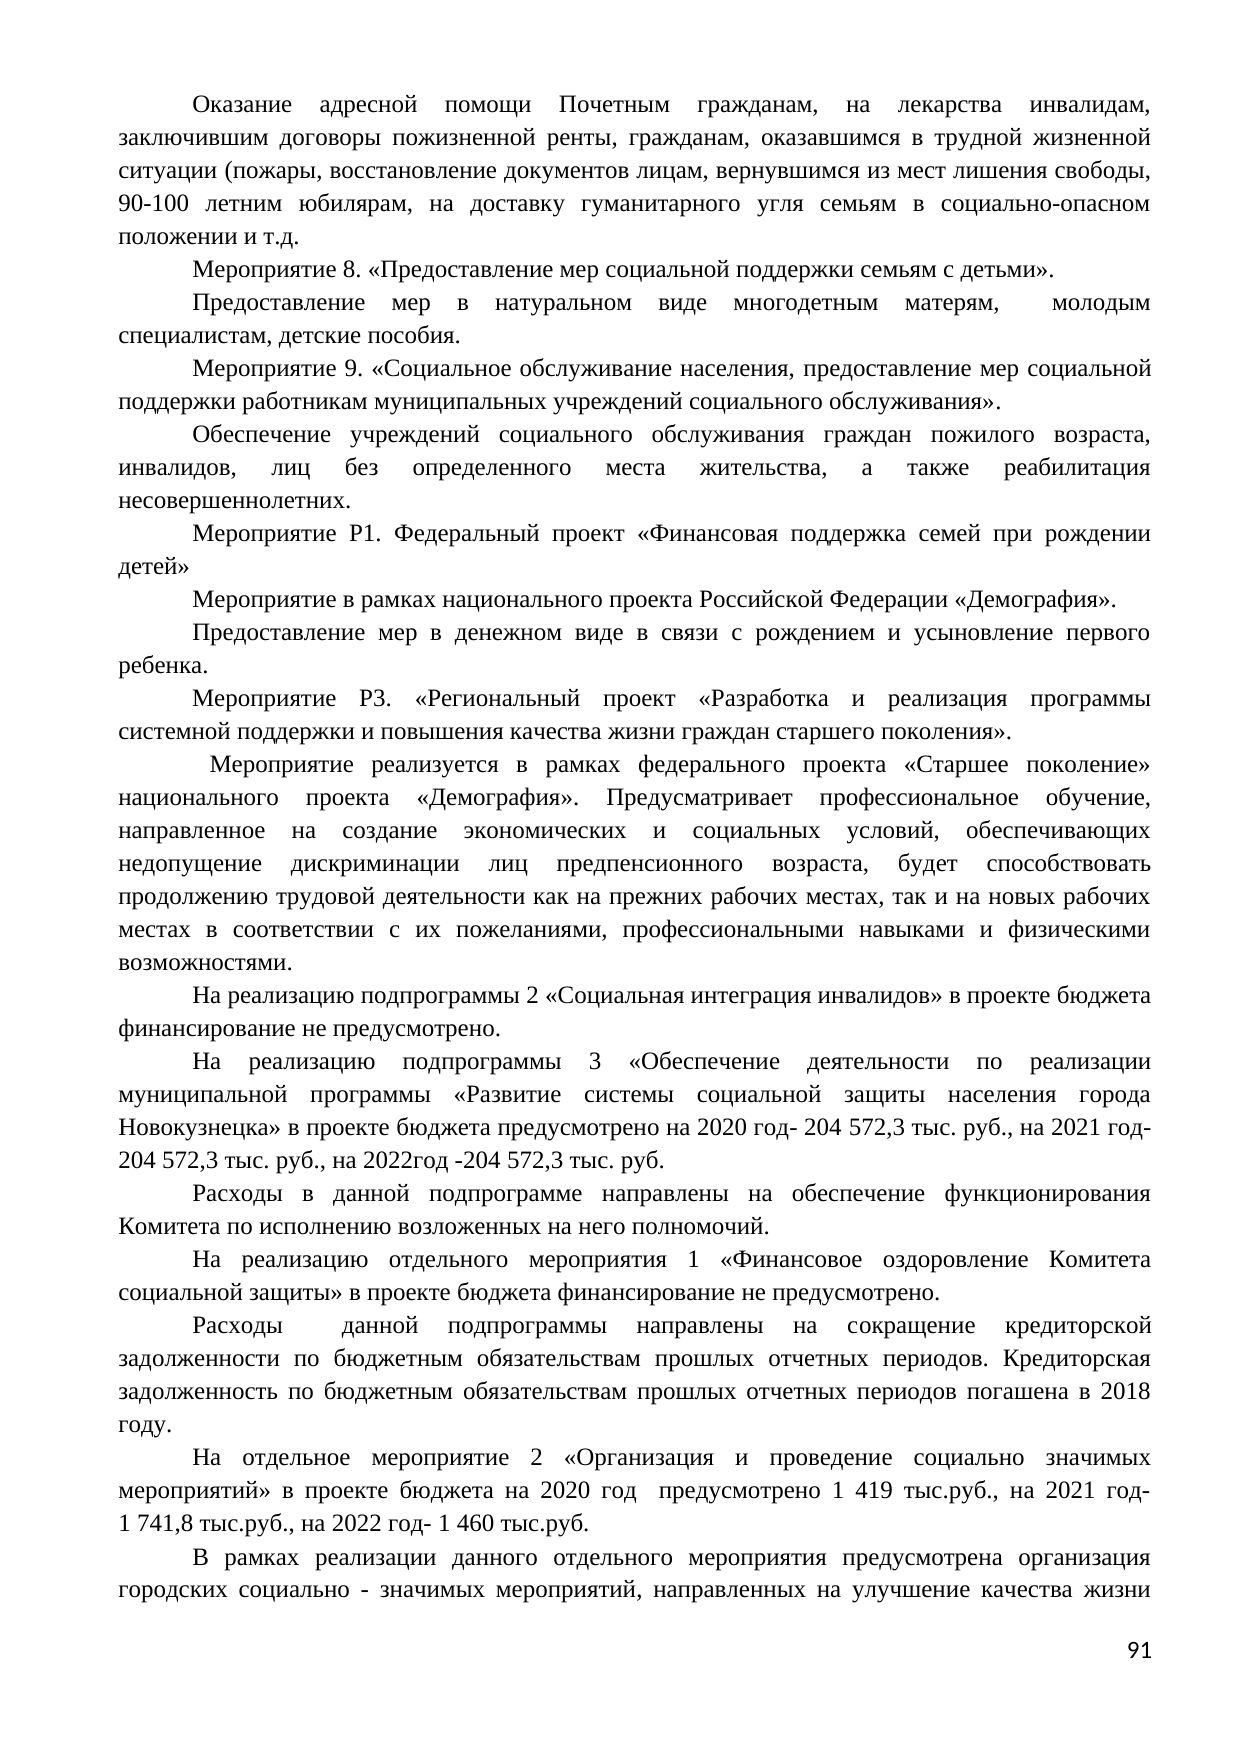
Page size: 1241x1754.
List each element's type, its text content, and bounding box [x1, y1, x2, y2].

text Мероприятие Р3. «Региональный проект «Разработка и реализация программы системной поддержки и повышения качества жизни граждан старшего поколения». [118, 683, 1152, 745]
list Оказание адресной помощи Почетным гражданам, на лекарства инвалидам, заключившим договоры пожизненной ренты, гражданам, оказавшимся в трудной жизненной ситуации (пожары, восстановление документов лицам, вернувшимся из мест лишения свободы, 90-100 летним юбилярам, на доставку гуманитарного угля семьям в социально-опасном положении и т.д. [118, 89, 1152, 249]
list На реализацию подпрограммы 3 «Обеспечение деятельности по реализации муниципальной программы «Развитие системы социальной защиты населения города Новокузнецка» в проекте бюджета предусмотрено на 2020 год- 204 572,3 тыс. руб., на 2021 год- 204 572,3 тыс. руб., на 2022год -204 572,3 тыс. руб. [118, 1046, 1152, 1174]
list На реализацию отдельного мероприятия 1 «Финансовое оздоровление Комитета социальной защиты» в проекте бюджета финансирование не предусмотрено. [118, 1244, 1152, 1306]
text Расходы данной подпрограммы направлены на сокращение кредиторской задолженности по бюджетным обязательствам прошлых отчетных периодов. Кредиторская задолженность по бюджетным обязательствам прошлых отчетных периодов погашена в 2018 году. [118, 1310, 1152, 1438]
list Мероприятие 9. «Социальное обслуживание населения, предоставление мер социальной поддержки работникам муниципальных учреждений социального обслуживания». [118, 353, 1152, 414]
list Мероприятие 8. «Предоставление мер социальной поддержки семьям с детьми». [118, 254, 1152, 282]
list На реализацию подпрограммы 2 «Социальная интеграция инвалидов» в проекте бюджета финансирование не предусмотрено. [118, 980, 1152, 1042]
list Обеспечение учреждений социального обслуживания граждан пожилого возраста, инвалидов, лиц без определенного места жительства, а также реабилитация несовершеннолетних. [118, 419, 1152, 514]
list Мероприятие в рамках национального проекта Российской Федерации «Демография». [118, 584, 1152, 613]
list Мероприятие P1. Федеральный проект «Финансовая поддержка семей при рождении детей» [118, 518, 1152, 580]
text На отдельное мероприятие 2 «Организация и проведение социально значимых мероприятий» в проекте бюджета на 2020 год предусмотрено 1 419 тыс.руб., на 2021 год- 1 741,8 тыс.руб., на 2022 год- 1 460 тыс.руб. [118, 1442, 1152, 1537]
list Предоставление мер в натуральном виде многодетным матерям, молодым специалистам, детские пособия. [118, 287, 1152, 348]
list Расходы в данной подпрограмме направлены на обеспечение функционирования Комитета по исполнению возложенных на него полномочий. [118, 1178, 1152, 1240]
list Предоставление мер в денежном виде в связи с рождением и усыновление первого ребенка. [118, 617, 1152, 679]
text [118, 1542, 1152, 1603]
text Мероприятие реализуется в рамках федерального проекта «Старшее поколение» национального проекта «Демография». Предусматривает профессиональное обучение, направленное на создание экономических и социальных условий, обеспечивающих недопущение дискриминации лиц предпенсионного возраста, будет способствовать продолжению трудовой деятельности как на прежних рабочих местах, так и на новых рабочих местах в соответствии с их пожеланиями, профессиональными навыками и физическими возможностями. [118, 749, 1152, 976]
